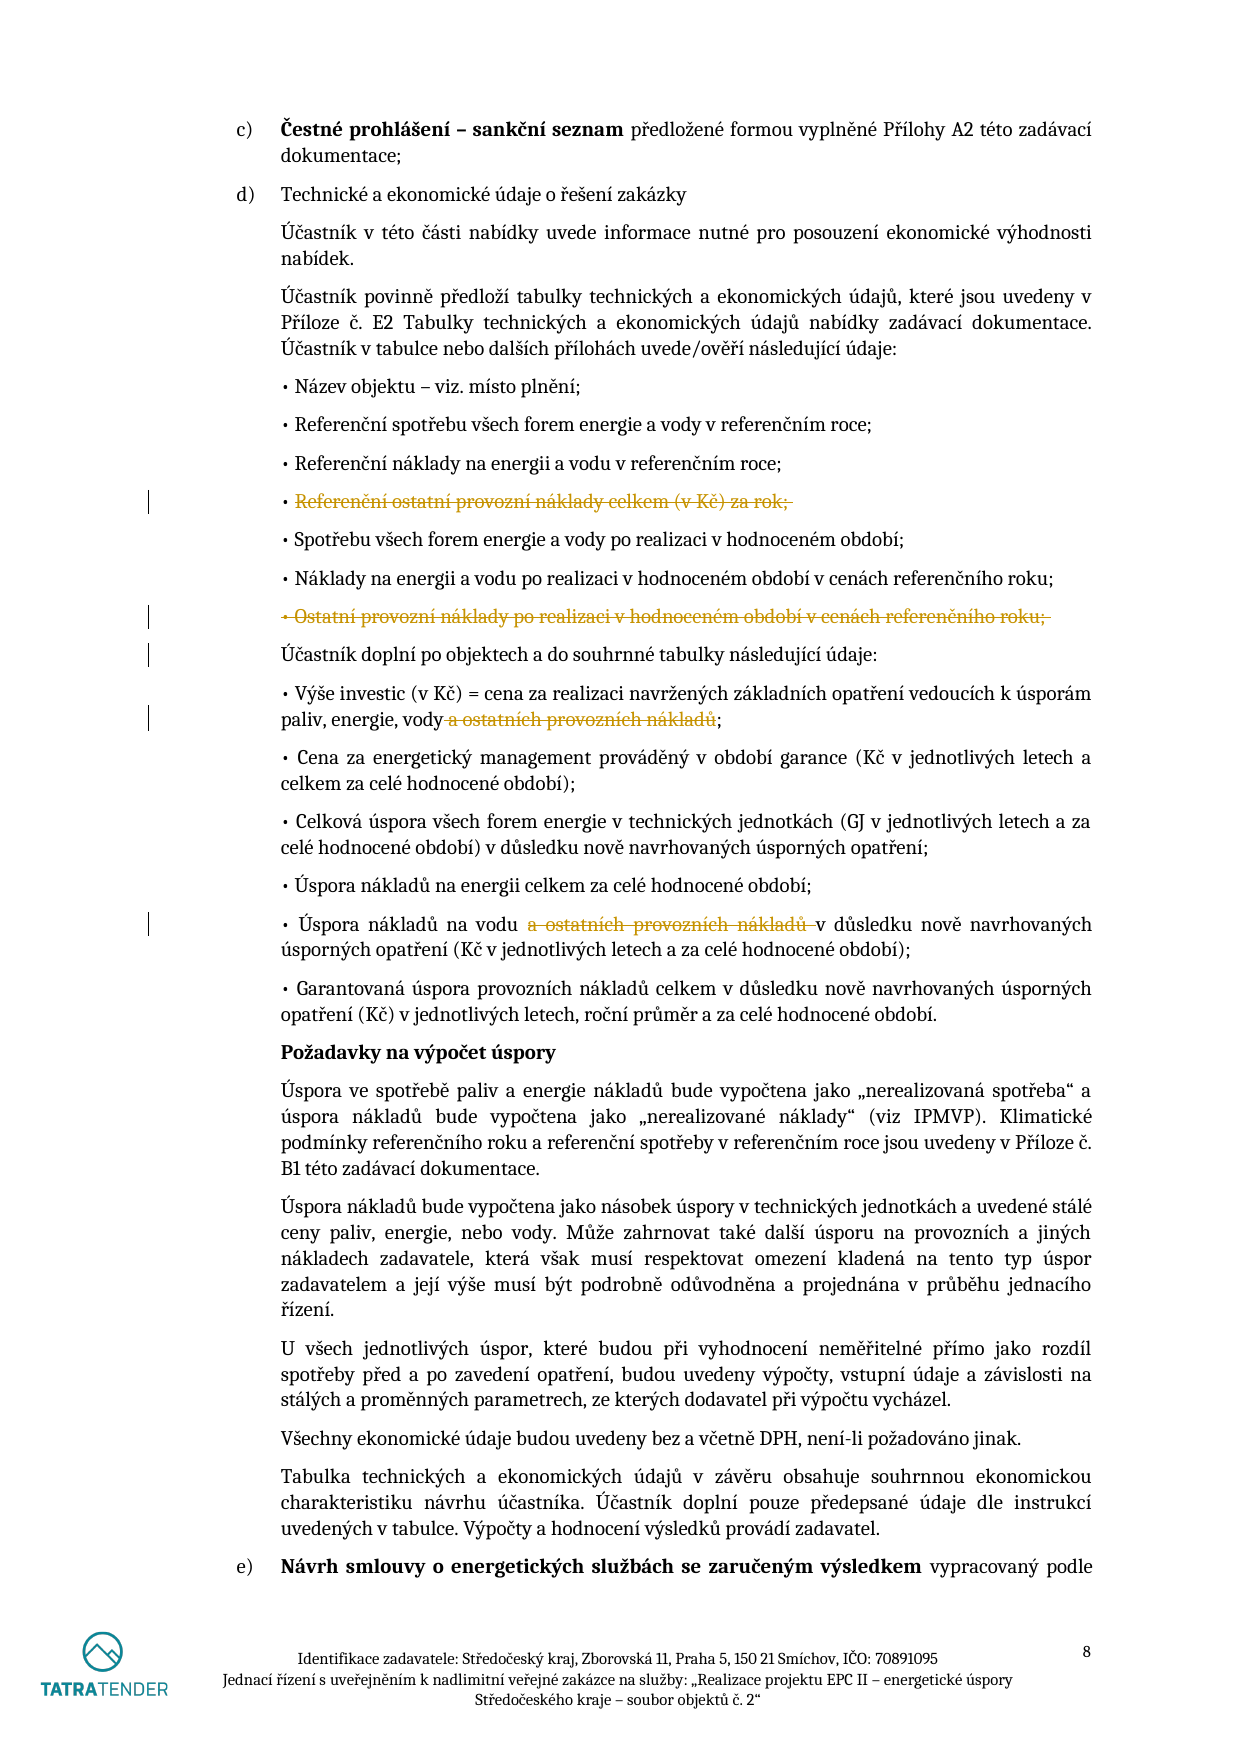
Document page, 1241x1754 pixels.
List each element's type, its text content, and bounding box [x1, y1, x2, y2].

text Úspora nákladů bude vypočtena jako násobek úspory v technických jednotkách a uvedené stálé ceny paliv, energie, nebo vody. Může zahrnovat také další úsporu na provozních a jiných nákladech zadavatele, která však musí respektovat omezení kladená na tento typ úspor zadavatelem a její výše musí být podrobně odůvodněna a projednána v průběhu jednacího řízení. [281, 1195, 1093, 1322]
text Všechny ekonomické údaje budou uvedeny bez a včetně DPH, není-li požadováno jinak. [281, 1426, 1093, 1450]
text • Referenční spotřebu všech forem energie a vody v referenčním roce; [281, 413, 1093, 437]
text Účastník v této části nabídky uvede informace nutné pro posouzení ekonomické výhodnosti nabídek. [281, 221, 1093, 270]
text U všech jednotlivých úspor, které budou při vyhodnocení neměřitelné přímo jako rozdíl spotřeby před a po zavedení opatření, budou uvedeny výpočty, vstupní údaje a závislosti na stálých a proměnných parametrech, ze kterých dodavatel při výpočtu vycházel. [281, 1336, 1093, 1412]
text • Spotřebu všech forem energie a vody po realizaci v hodnoceném období; [281, 528, 1093, 552]
text • Referenční náklady na energii a vodu v referenčním roce; [281, 451, 1093, 475]
text • Náklady na energii a vodu po realizaci v hodnoceném období v cenách referenčního roku; [281, 566, 1093, 590]
text • Název objektu – viz. místo plnění; [281, 375, 1093, 399]
subtitle Technické a ekonomické údaje o řešení zakázky [236, 182, 1093, 206]
text • Úspora nákladů na vodu v důsledku nově navrhovaných úsporných opatření (Kč v jednotlivých letech a za celé hodnocené období); [281, 912, 1093, 962]
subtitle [236, 1555, 1093, 1579]
text Účastník doplní po objektech a do souhrnné tabulky následující údaje: [281, 643, 1093, 667]
text • Cena za energetický management prováděný v období garance (Kč v jednotlivých letech a celkem za celé hodnocené období); [281, 746, 1093, 795]
text Tabulka technických a ekonomických údajů v závěru obsahuje souhrnnou ekonomickou charakteristiku návrhu účastníka. Účastník doplní pouze předepsané údaje dle instrukcí uvedených v tabulce. Výpočty a hodnocení výsledků provádí zadavatel. [281, 1465, 1093, 1540]
text Požadavky na výpočet úspory [281, 1041, 1093, 1064]
subtitle Čestné prohlášení – sankční seznam předložené formou vyplněné Přílohy A2 této zadávací dokumentace; [236, 118, 1093, 168]
text • Garantovaná úspora provozních nákladů celkem v důsledku nově navrhovaných úsporných opatření (Kč) v jednotlivých letech, roční průměr a za celé hodnocené období. [281, 976, 1093, 1026]
picture [20, 1621, 188, 1710]
text • Úspora nákladů na energii celkem za celé hodnocené období; [281, 874, 1093, 898]
text Účastník povinně předloží tabulky technických a ekonomických údajů, které jsou uvedeny v Příloze č. E2 Tabulky technických a ekonomických údajů nabídky zadávací dokumentace. Účastník v tabulce nebo dalších přílohách uvede/ověří následující údaje: [281, 285, 1093, 360]
text • [281, 490, 1093, 514]
text • Výše investic (v Kč) = cena za realizaci navržených základních opatření vedoucích k úsporám paliv, energie, vody; [281, 681, 1093, 731]
text • Celková úspora všech forem energie v technických jednotkách (GJ v jednotlivých letech a za celé hodnocené období) v důsledku nově navrhovaných úsporných opatření; [281, 810, 1093, 859]
text Úspora ve spotřebě paliv a energie nákladů bude vypočtena jako „nerealizovaná spotřeba“ a úspora nákladů bude vypočtena jako „nerealizované náklady“ (viz IPMVP). Klimatické podmínky referenčního roku a referenční spotřeby v referenčním roce jsou uvedeny v Příloze č. B1 této zadávací dokumentace. [281, 1079, 1093, 1180]
